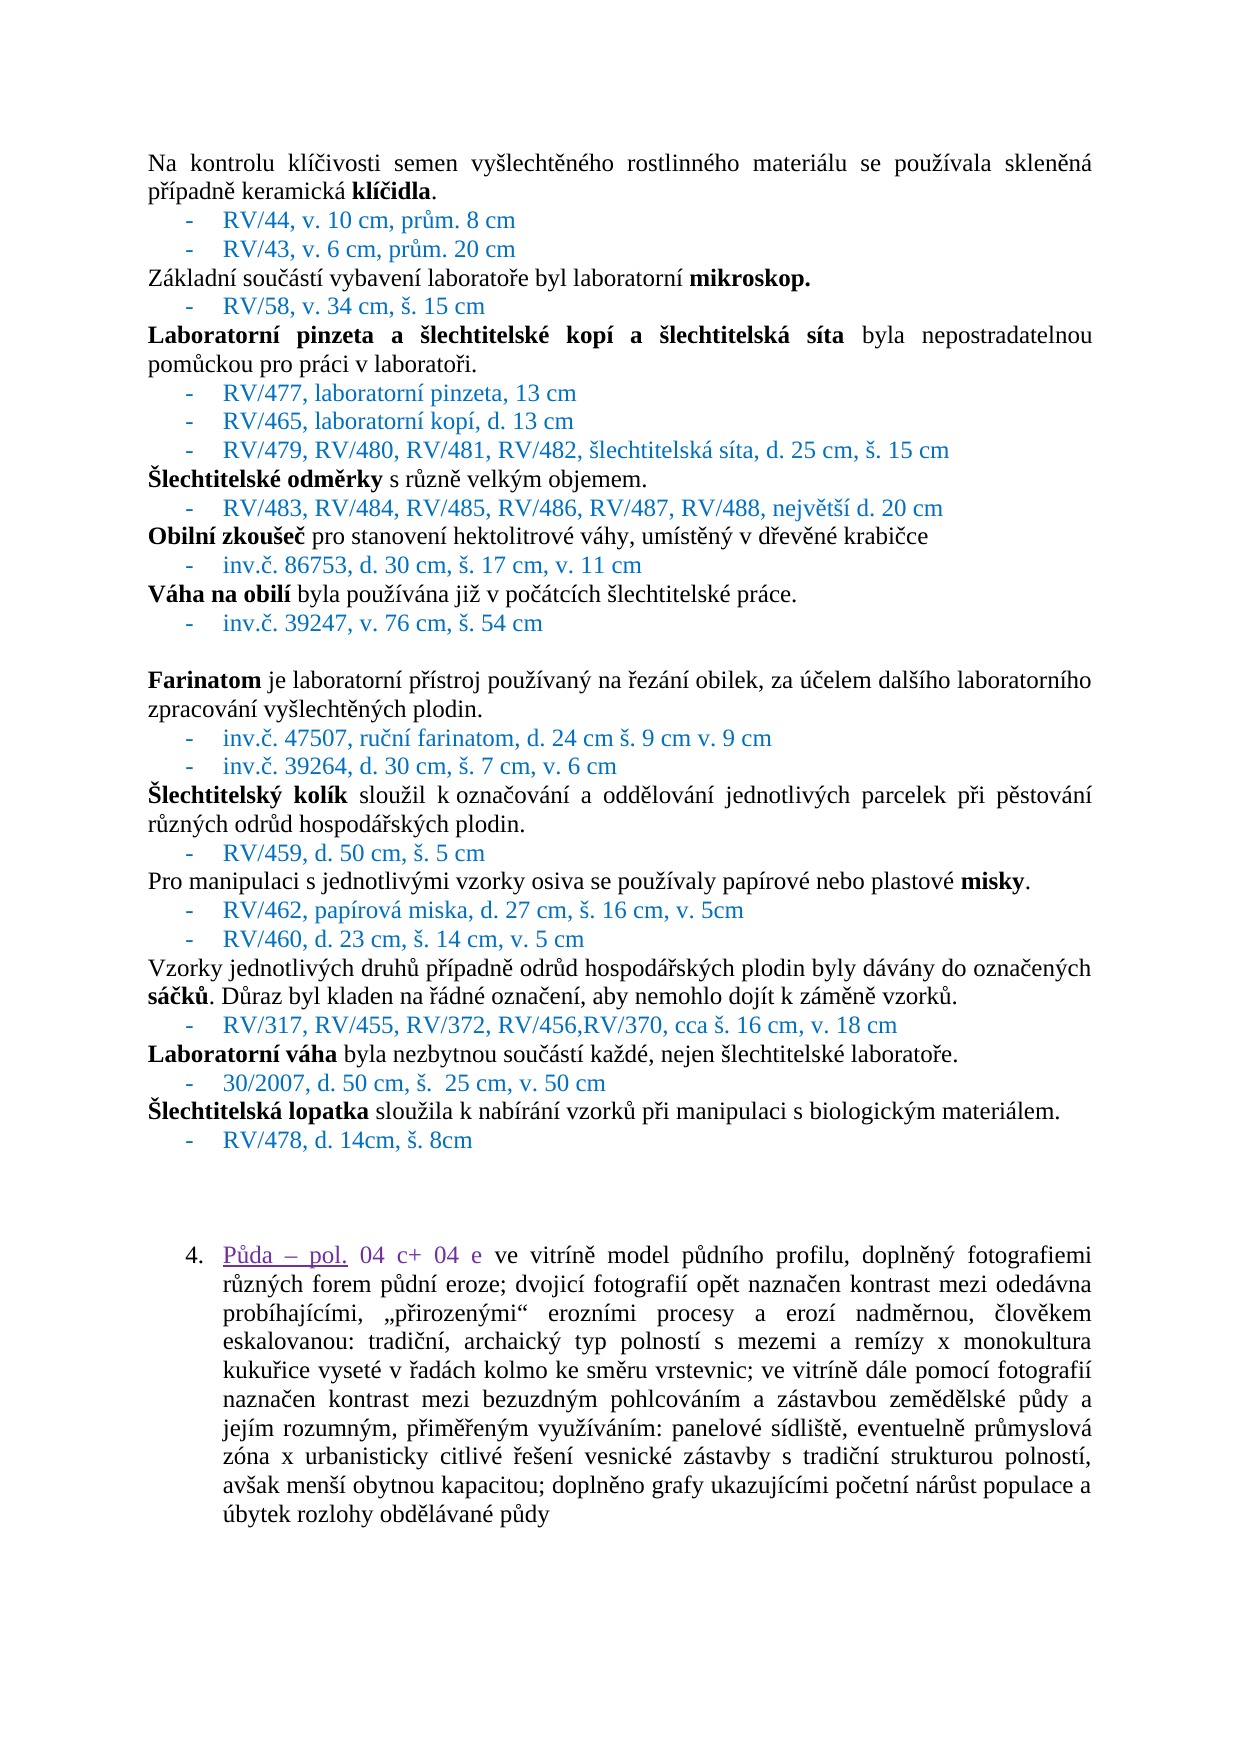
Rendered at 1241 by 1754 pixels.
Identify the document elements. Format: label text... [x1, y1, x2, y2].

list RV/462, papírová miska, d. 27 cm, š. 16 cm, v. 5cm [185, 895, 1093, 924]
text Váha na obilí byla používána již v počátcích šlechtitelské práce. [148, 579, 1093, 608]
list RV/43, v. 6 cm, prům. 20 cm [185, 234, 1093, 263]
list inv.č. 47507, ruční farinatom, d. 24 cm š. 9 cm v. 9 cm [185, 723, 1093, 751]
list RV/459, d. 50 cm, š. 5 cm [185, 838, 1093, 866]
list RV/317, RV/455, RV/372, RV/456,RV/370, cca š. 16 cm, v. 18 cm [185, 1010, 1093, 1039]
list RV/479, RV/480, RV/481, RV/482, šlechtitelská síta, d. 25 cm, š. 15 cm [185, 435, 1093, 464]
list RV/58, v. 34 cm, š. 15 cm [185, 291, 1093, 320]
list Půda – pol. 04 c+ 04 e ve vitríně model půdního profilu, doplněný fotografiemi různých forem půdní eroze; dvojicí fotografií opět naznačen kontrast mezi odedávna probíhajícími, „přirozenými“ erozními procesy a erozí nadměrnou, člověkem eskalovanou: tradiční, archaický typ polností s mezemi a remízy x monokultura kukuřice vyseté v řadách kolmo ke směru vrstevnic; ve vitríně dále pomocí fotografií naznačen kontrast mezi bezuzdným pohlcováním a zástavbou zemědělské půdy a jejím rozumným, přiměřeným využíváním: panelové sídliště, eventuelně průmyslová zóna x urbanisticky citlivé řešení vesnické zástavby s tradiční strukturou polností, avšak menší obytnou kapacitou; doplněno grafy ukazujícími početní nárůst populace a úbytek rozlohy obdělávané půdy [185, 1240, 1093, 1528]
list RV/483, RV/484, RV/485, RV/486, RV/487, RV/488, největší d. 20 cm [185, 493, 1093, 521]
list RV/460, d. 23 cm, š. 14 cm, v. 5 cm [185, 924, 1093, 953]
list RV/44, v. 10 cm, prům. 8 cm [185, 205, 1093, 234]
list inv.č. 39247, v. 76 cm, š. 54 cm [185, 608, 1093, 636]
list inv.č. 39264, d. 30 cm, š. 7 cm, v. 6 cm [185, 751, 1093, 780]
list RV/477, laboratorní pinzeta, 13 cm [185, 378, 1093, 406]
text Na kontrolu klíčivosti semen vyšlechtěného rostlinného materiálu se používala skleněná případně keramická klíčidla. [148, 148, 1093, 205]
text Laboratorní pinzeta a šlechtitelské kopí a šlechtitelská síta byla nepostradatelnou pomůckou pro práci v laboratoři. [148, 320, 1093, 378]
list 30/2007, d. 50 cm, š. 25 cm, v. 50 cm [185, 1068, 1093, 1096]
text Obilní zkoušeč pro stanovení hektolitrové váhy, umístěný v dřevěné krabičce [148, 521, 1093, 550]
text Základní součástí vybavení laboratoře byl laboratorní mikroskop. [148, 263, 1093, 291]
text Šlechtitelská lopatka sloužila k nabírání vzorků při manipulaci s biologickým materiálem. [148, 1096, 1093, 1125]
list inv.č. 86753, d. 30 cm, š. 17 cm, v. 11 cm [185, 550, 1093, 579]
list RV/478, d. 14cm, š. 8cm [185, 1125, 1093, 1154]
text Farinatom je laboratorní přístroj používaný na řezání obilek, za účelem dalšího laboratorního zpracování vyšlechtěných plodin. [148, 665, 1093, 723]
text Laboratorní váha byla nezbytnou součástí každé, nejen šlechtitelské laboratoře. [148, 1039, 1093, 1068]
text Vzorky jednotlivých druhů případně odrůd hospodářských plodin byly dávány do označených sáčků. Důraz byl kladen na řádné označení, aby nemohlo dojít k záměně vzorků. [148, 953, 1093, 1010]
text Šlechtitelský kolík sloužil k označování a oddělování jednotlivých parcelek při pěstování různých odrůd hospodářských plodin. [148, 780, 1093, 838]
list RV/465, laboratorní kopí, d. 13 cm [185, 406, 1093, 435]
text Pro manipulaci s jednotlivými vzorky osiva se používaly papírové nebo plastové misky. [148, 866, 1093, 895]
text Šlechtitelské odměrky s různě velkým objemem. [148, 464, 1093, 493]
